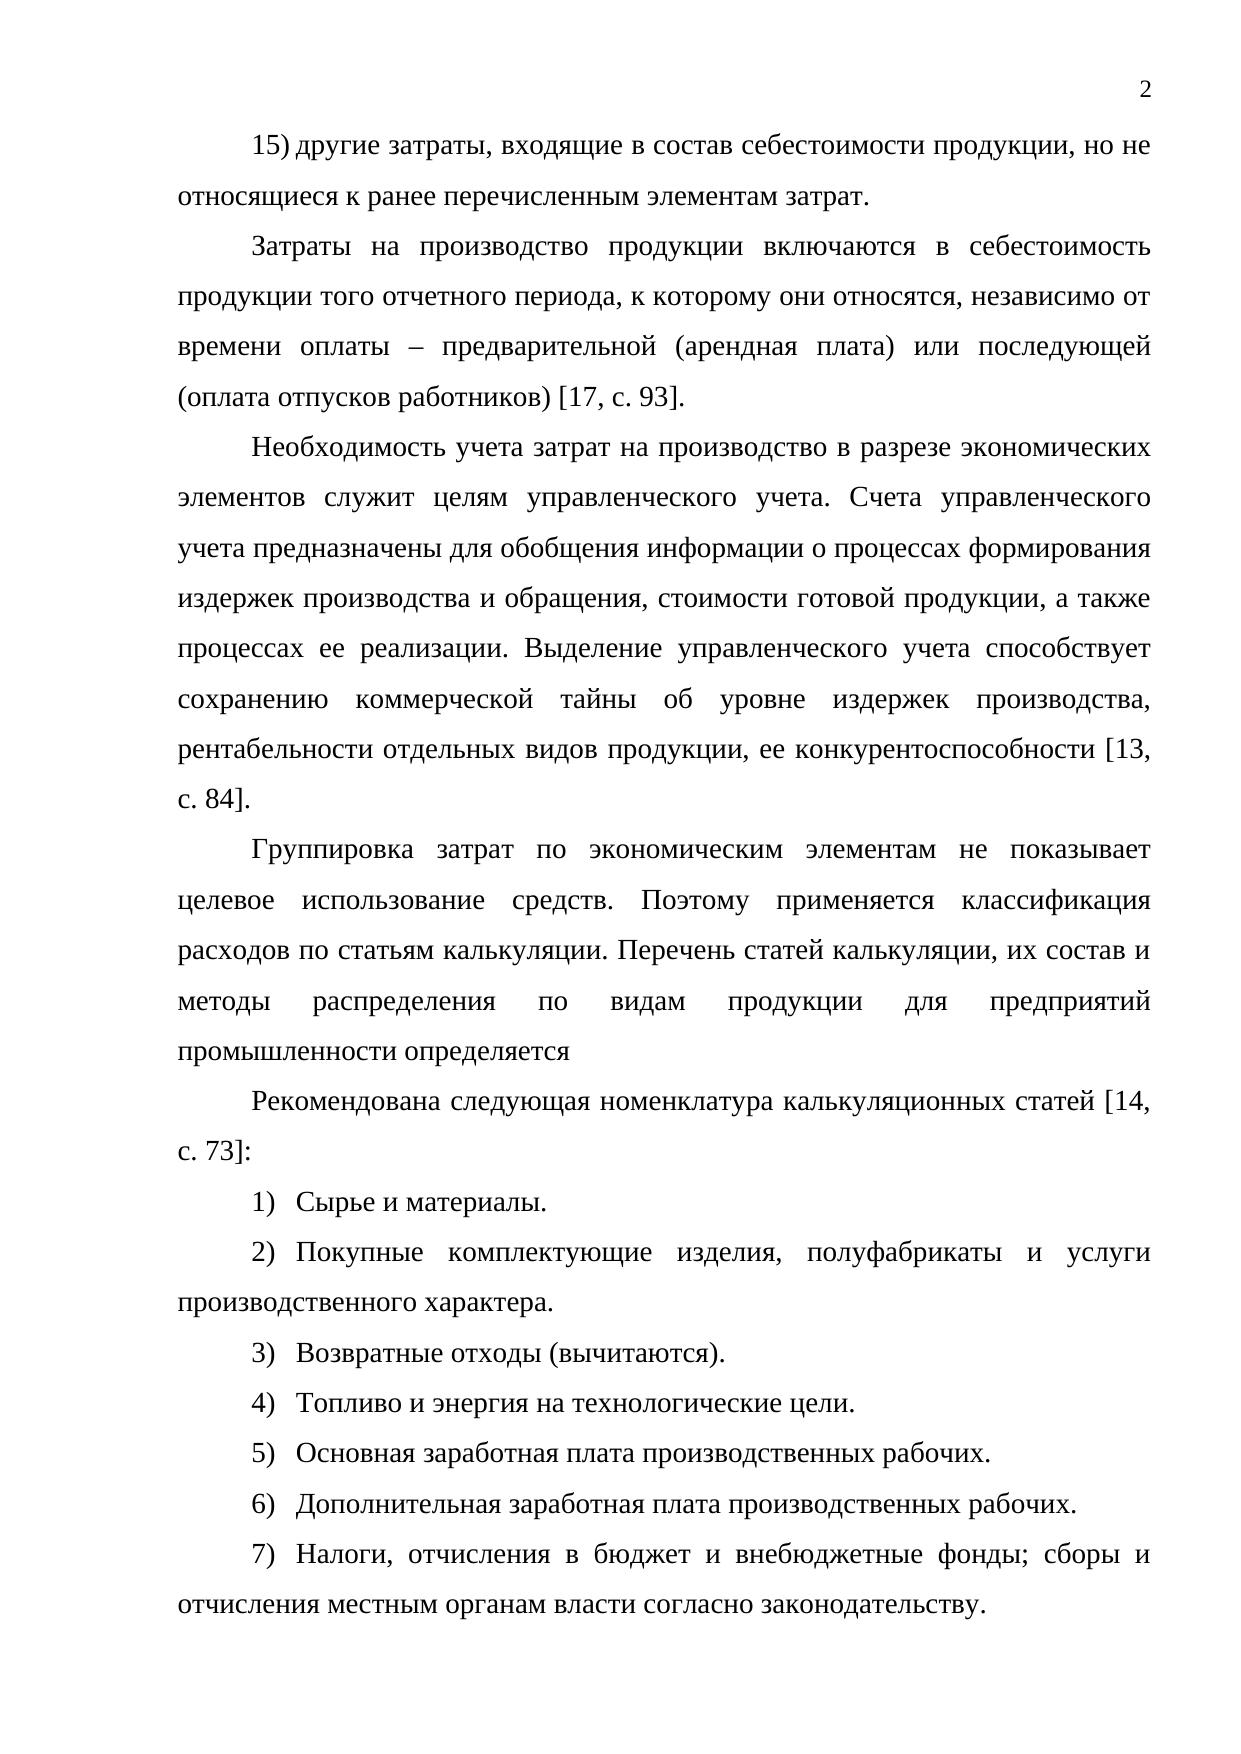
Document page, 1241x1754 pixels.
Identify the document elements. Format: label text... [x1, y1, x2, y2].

list Возвратные отходы (вычитаются). [177, 1335, 1152, 1368]
list Налоги, отчисления в бюджет и внебюджетные фонды; сборы и отчисления местным органам власти согласно законодательству. [177, 1536, 1152, 1620]
text Затраты на производство продукции включаются в себестоимость продукции того отчетного периода, к которому они относятся, независимо от времени оплаты – предварительной (арендная плата) или последующей (оплата отпусков работников) [17, c. 93]. [177, 228, 1152, 412]
list другие затраты, входящие в состав себестоимости продукции, но не относящиеся к ранее перечисленным элементам затрат. [177, 127, 1152, 211]
text Необходимость учета затрат на производство в разрезе экономических элементов служит целям управленческого учета. Счета управленческого учета предназначены для обобщения информации о процессах формирования издержек производства и обращения, стоимости готовой продукции, а также процессах ее реализации. Выделение управленческого учета способствует сохранению коммерческой тайны об уровне издержек производства, рентабельности отдельных видов продукции, ее конкурентоспособности [13, c. 84]. [177, 429, 1152, 815]
list Основная заработная плата производственных рабочих. [177, 1435, 1152, 1469]
list Покупные комплектующие изделия, полуфабрикаты и услуги производственного характера. [177, 1234, 1152, 1318]
list Дополнительная заработная плата производственных рабочих. [177, 1486, 1152, 1519]
text Группировка затрат по экономическим элементам не показывает целевое использование средств. Поэтому применяется классификация расходов по статьям калькуляции. Перечень статей калькуляции, их состав и методы распределения по видам продукции для предприятий промышленности определяется [177, 832, 1152, 1066]
text Рекомендована следующая номенклатура калькуляционных статей [14, c. 73]: [177, 1083, 1152, 1167]
list Топливо и энергия на технологические цели. [177, 1385, 1152, 1419]
list Сырье и материалы. [177, 1184, 1152, 1217]
